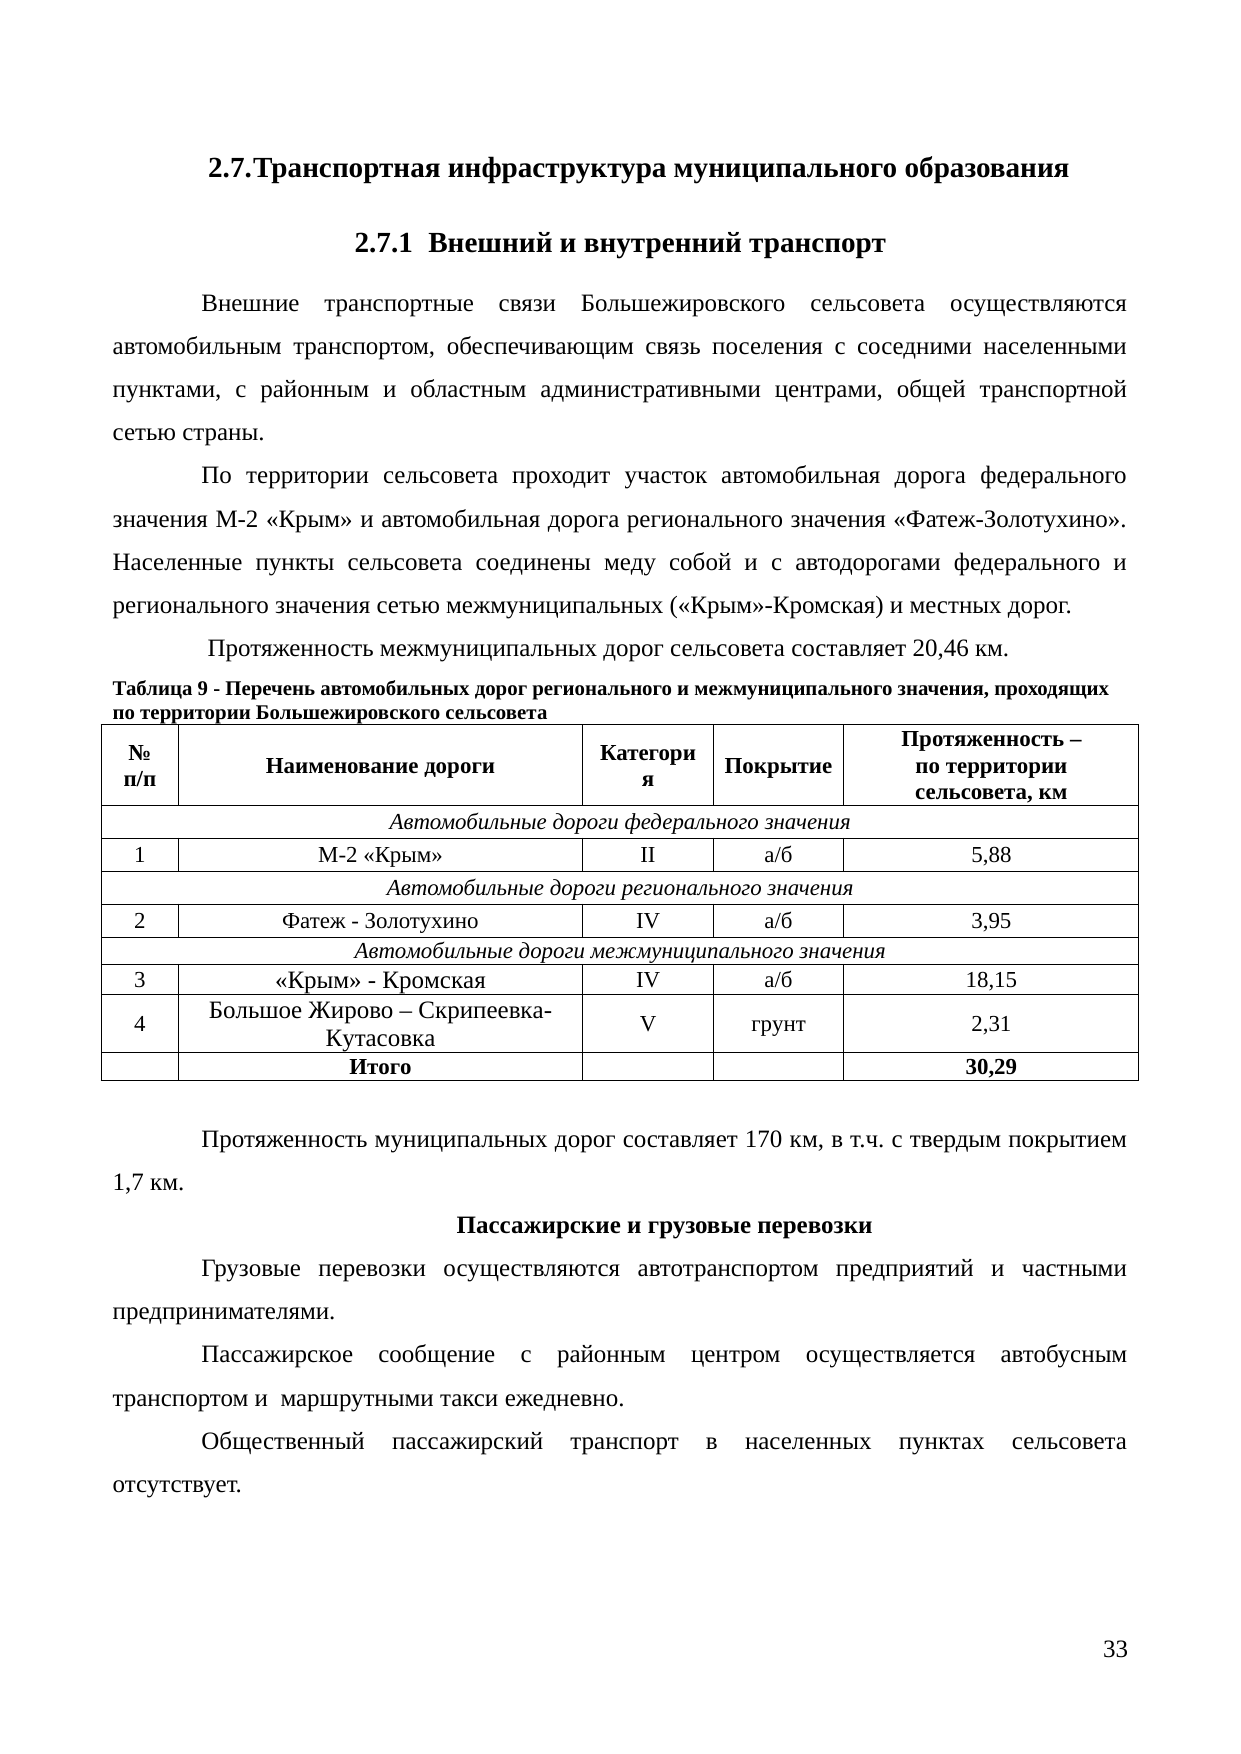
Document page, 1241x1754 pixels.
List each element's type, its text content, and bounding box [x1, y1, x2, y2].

text Грузовые перевозки осуществляются автотранспортом предприятий и частными предпринимателями. [112, 1253, 1128, 1325]
table_header № п/п [102, 725, 178, 804]
text Пассажирское сообщение с районным центром осуществляется автобусным транспортом и маршрутными такси ежедневно. [112, 1339, 1128, 1411]
table_cell грунт [714, 995, 843, 1052]
table_cell 4 [102, 995, 178, 1052]
table_cell «Крым» - Кромская [179, 965, 582, 994]
text Внешние транспортные связи Большежировского сельсовета осуществляются автомобильным транспортом, обеспечивающим связь поселения с соседними населенными пунктами, с районным и областным административными центрами, общей транспортной сетью страны. [112, 288, 1128, 446]
table_cell 3 [102, 965, 178, 994]
table_cell II [583, 839, 713, 871]
text Протяженность межмуниципальных дорог сельсовета составляет 20,46 км. [112, 633, 1128, 662]
table_cell V [583, 995, 713, 1052]
table_cell Итого [179, 1053, 582, 1080]
subtitle Транспортная инфраструктура муниципального образования [150, 150, 1128, 183]
table_cell 1 [102, 839, 178, 871]
table_cell 2 [102, 905, 178, 937]
table_cell [583, 1053, 713, 1080]
table_cell 2,31 [844, 995, 1138, 1052]
text Протяженность муниципальных дорог составляет 170 км, в т.ч. с твердым покрытием 1,7 км. [112, 1124, 1128, 1196]
table_cell а/б [714, 965, 843, 994]
table_cell 5,88 [844, 839, 1138, 871]
table_cell М-2 «Крым» [179, 839, 582, 871]
table_header Категория [583, 725, 713, 804]
table_header Покрытие [714, 725, 843, 804]
table_cell 3,95 [844, 905, 1138, 937]
text По территории сельсовета проходит участок автомобильная дорога федерального значения М-2 «Крым» и автомобильная дорога регионального значения «Фатеж-Золотухино». Населенные пункты сельсовета соединены меду собой и с автодорогами федерального и регионального значения сетью межмуниципальных («Крым»-Кромская) и местных дорог. [112, 461, 1128, 619]
table_cell 30,29 [844, 1053, 1138, 1080]
table_header Наименование дороги [179, 725, 582, 804]
table_cell [714, 1053, 843, 1080]
table_cell Автомобильные дороги федерального значения [102, 806, 1138, 837]
table_header Протяженность – по территории сельсовета, км [844, 725, 1138, 804]
table_cell IV [583, 965, 713, 994]
table_cell Автомобильные дороги регионального значения [102, 872, 1138, 903]
subtitle Внешний и внутренний транспорт [112, 225, 1128, 259]
table_cell а/б [714, 839, 843, 871]
table_cell Автомобильные дороги межмуниципального значения [102, 938, 1138, 964]
text Пассажирские и грузовые перевозки [112, 1210, 1128, 1239]
table_cell 18,15 [844, 965, 1138, 994]
text Общественный пассажирский транспорт в населенных пунктах сельсовета отсутствует. [112, 1426, 1128, 1498]
table_cell Большое Жирово – Скрипеевка- Кутасовка [179, 995, 582, 1052]
table_cell IV [583, 905, 713, 937]
table_cell Фатеж - Золотухино [179, 905, 582, 937]
table_cell а/б [714, 905, 843, 937]
table_cell [102, 1053, 178, 1080]
